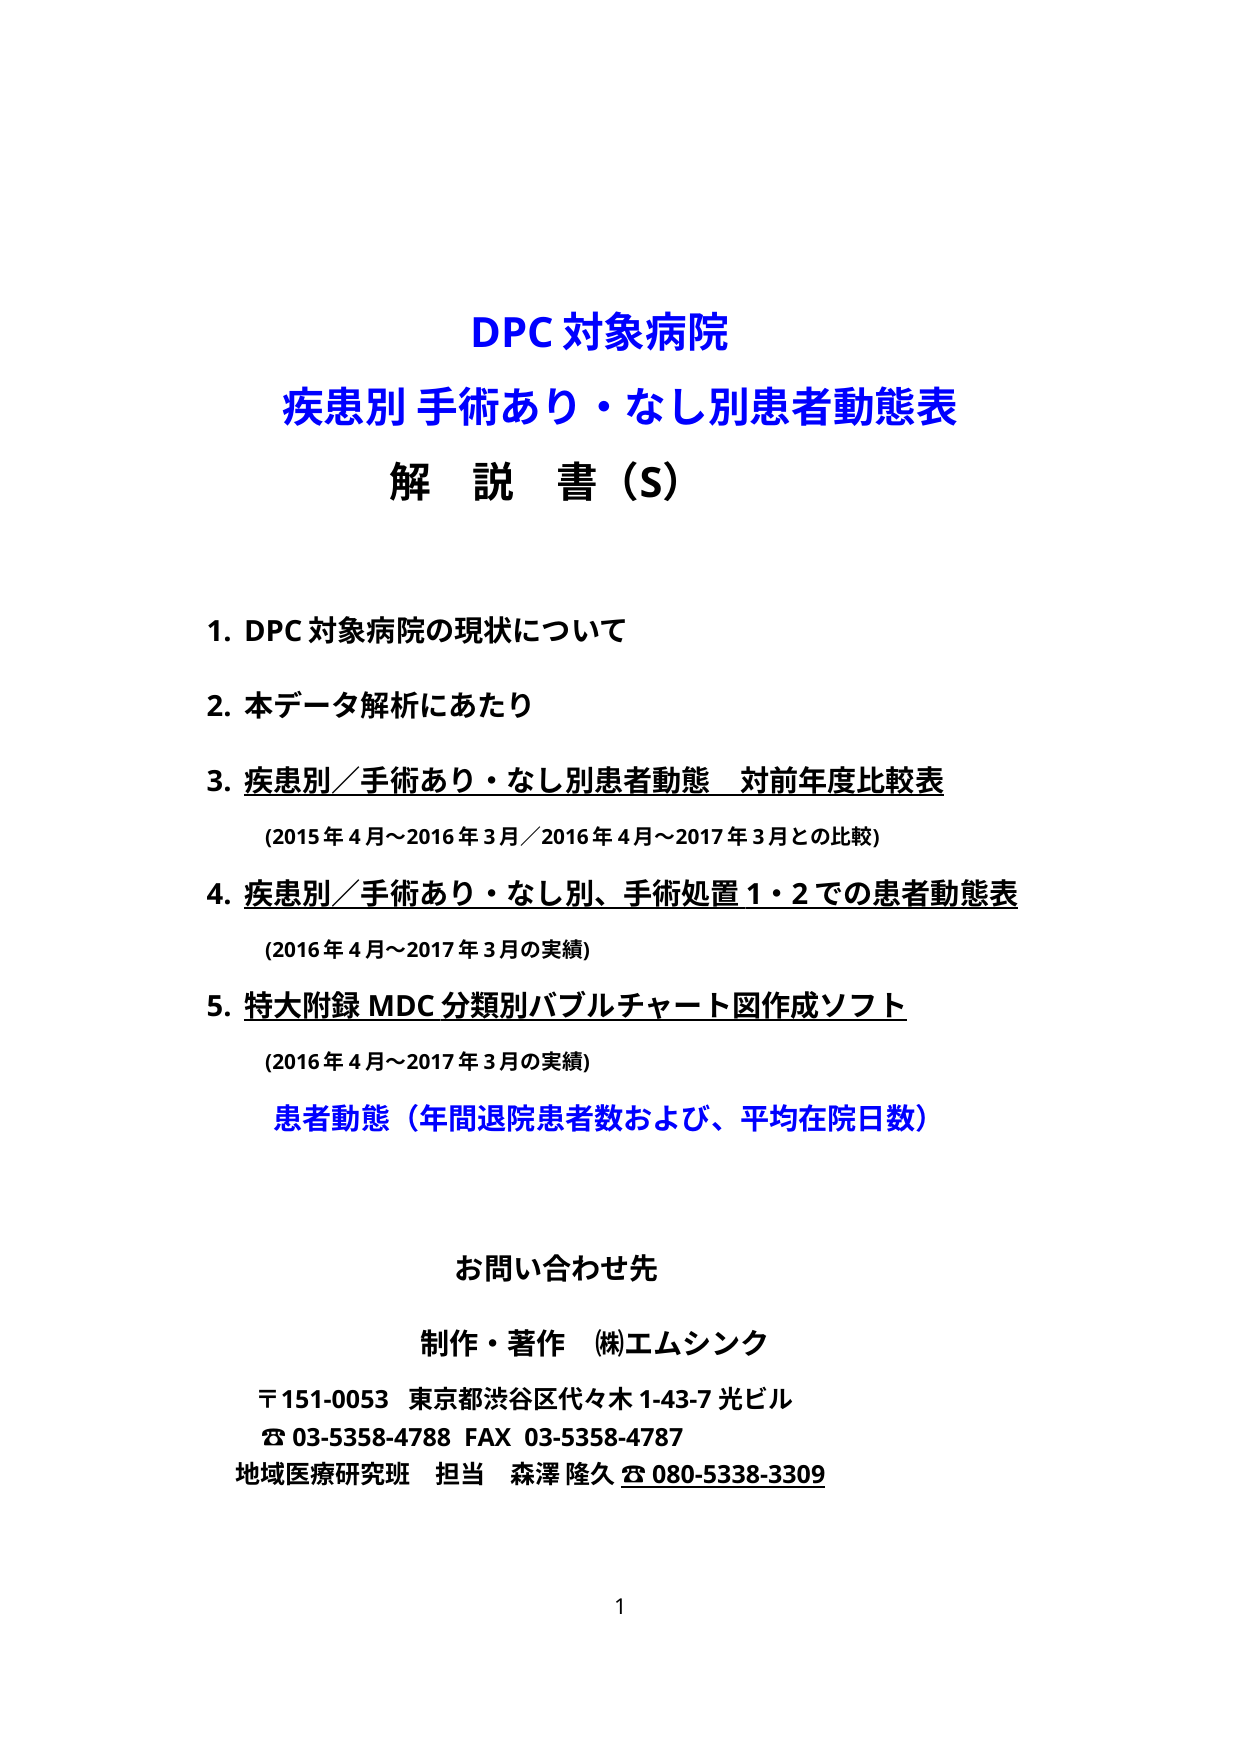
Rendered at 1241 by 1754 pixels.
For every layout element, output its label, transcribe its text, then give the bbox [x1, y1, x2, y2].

list (2016年4月～2017年3月の実績) [244, 929, 1063, 967]
list 制作・著作 ㈱エムシンク [244, 1304, 1063, 1379]
list 患者動態（年間退院患者数および、平均在院日数） [244, 1079, 1063, 1154]
list 特大附録 MDC分類別バブルチャート図作成ソフト [206, 967, 1063, 1042]
list 疾患別／手術あり・なし別患者動態 対前年度比較表 [206, 742, 1063, 817]
list DPC対象病院の現状について [206, 592, 1063, 667]
list (2016年4月～2017年3月の実績) [244, 1042, 1063, 1079]
text 疾患別 手術あり・なし別患者動態表 [177, 367, 1063, 442]
text ☎ 03-5358-4788 FAX 03-5358-4787 [177, 1417, 1063, 1454]
text 解 説 書（S） [177, 442, 1063, 517]
list お問い合わせ先 [244, 1229, 1063, 1304]
text DPC対象病院 [177, 292, 1063, 367]
list 疾患別／手術あり・なし別、手術処置1・2での患者動態表 [206, 854, 1063, 929]
text 地域医療研究班 担当 森澤 隆久 ☎ 080-5338-3309 [177, 1454, 1063, 1492]
list 本データ解析にあたり [206, 667, 1063, 742]
text 〒151-0053 東京都渋谷区代々木1-43-7 光ビル [177, 1379, 1063, 1417]
list (2015年4月～2016年3月／2016年4月～2017年3月との比較) [244, 817, 1063, 854]
